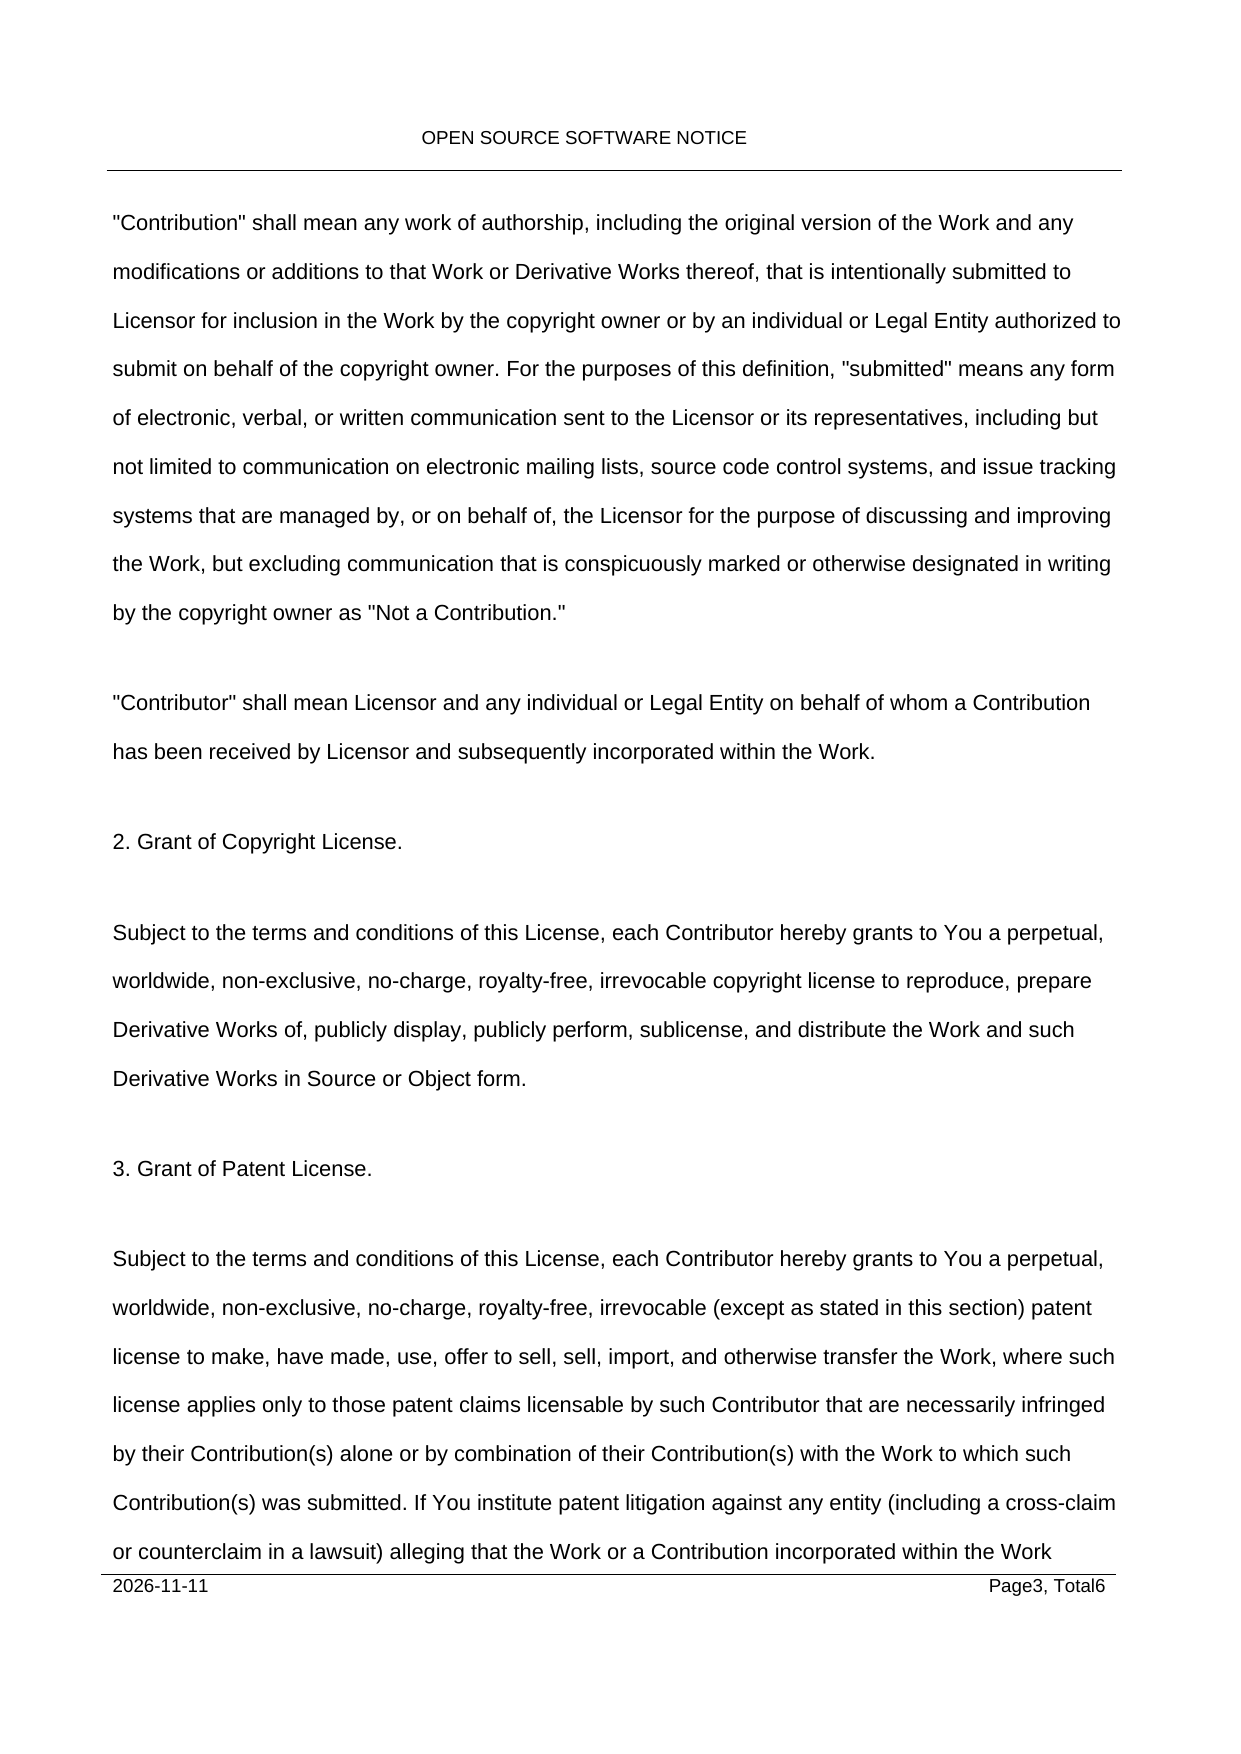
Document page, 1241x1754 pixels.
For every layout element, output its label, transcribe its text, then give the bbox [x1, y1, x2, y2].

text "Contribution" shall mean any work of authorship, including the original version of the Work and any modifications or additions to that Work or Derivative Works thereof, that is intentionally submitted to Licensor for inclusion in the Work by the copyright owner or by an individual or Legal Entity authorized to submit on behalf of the copyright owner. For the purposes of this definition, "submitted" means any form of electronic, verbal, or written communication sent to the Licensor or its representatives, including but not limited to communication on electronic mailing lists, source code control systems, and issue tracking systems that are managed by, or on behalf of, the Licensor for the purpose of discussing and improving the Work, but excluding communication that is conspicuously marked or otherwise designated in writing by the copyright owner as "Not a Contribution." [112, 206, 1128, 629]
text Subject to the terms and conditions of this License, each Contributor hereby grants to You a perpetual, worldwide, non-exclusive, no-charge, royalty-free, irrevocable copyright license to reproduce, prepare Derivative Works of, publicly display, publicly perform, sublicense, and distribute the Work and such Derivative Works in Source or Object form. [112, 916, 1128, 1094]
text "Contributor" shall mean Licensor and any individual or Legal Entity on behalf of whom a Contribution has been received by Licensor and subsequently incorporated within the Work. [112, 687, 1128, 768]
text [112, 1242, 1128, 1567]
text 3. Grant of Patent License. [112, 1152, 1128, 1185]
text 2. Grant of Copyright License. [112, 826, 1128, 858]
